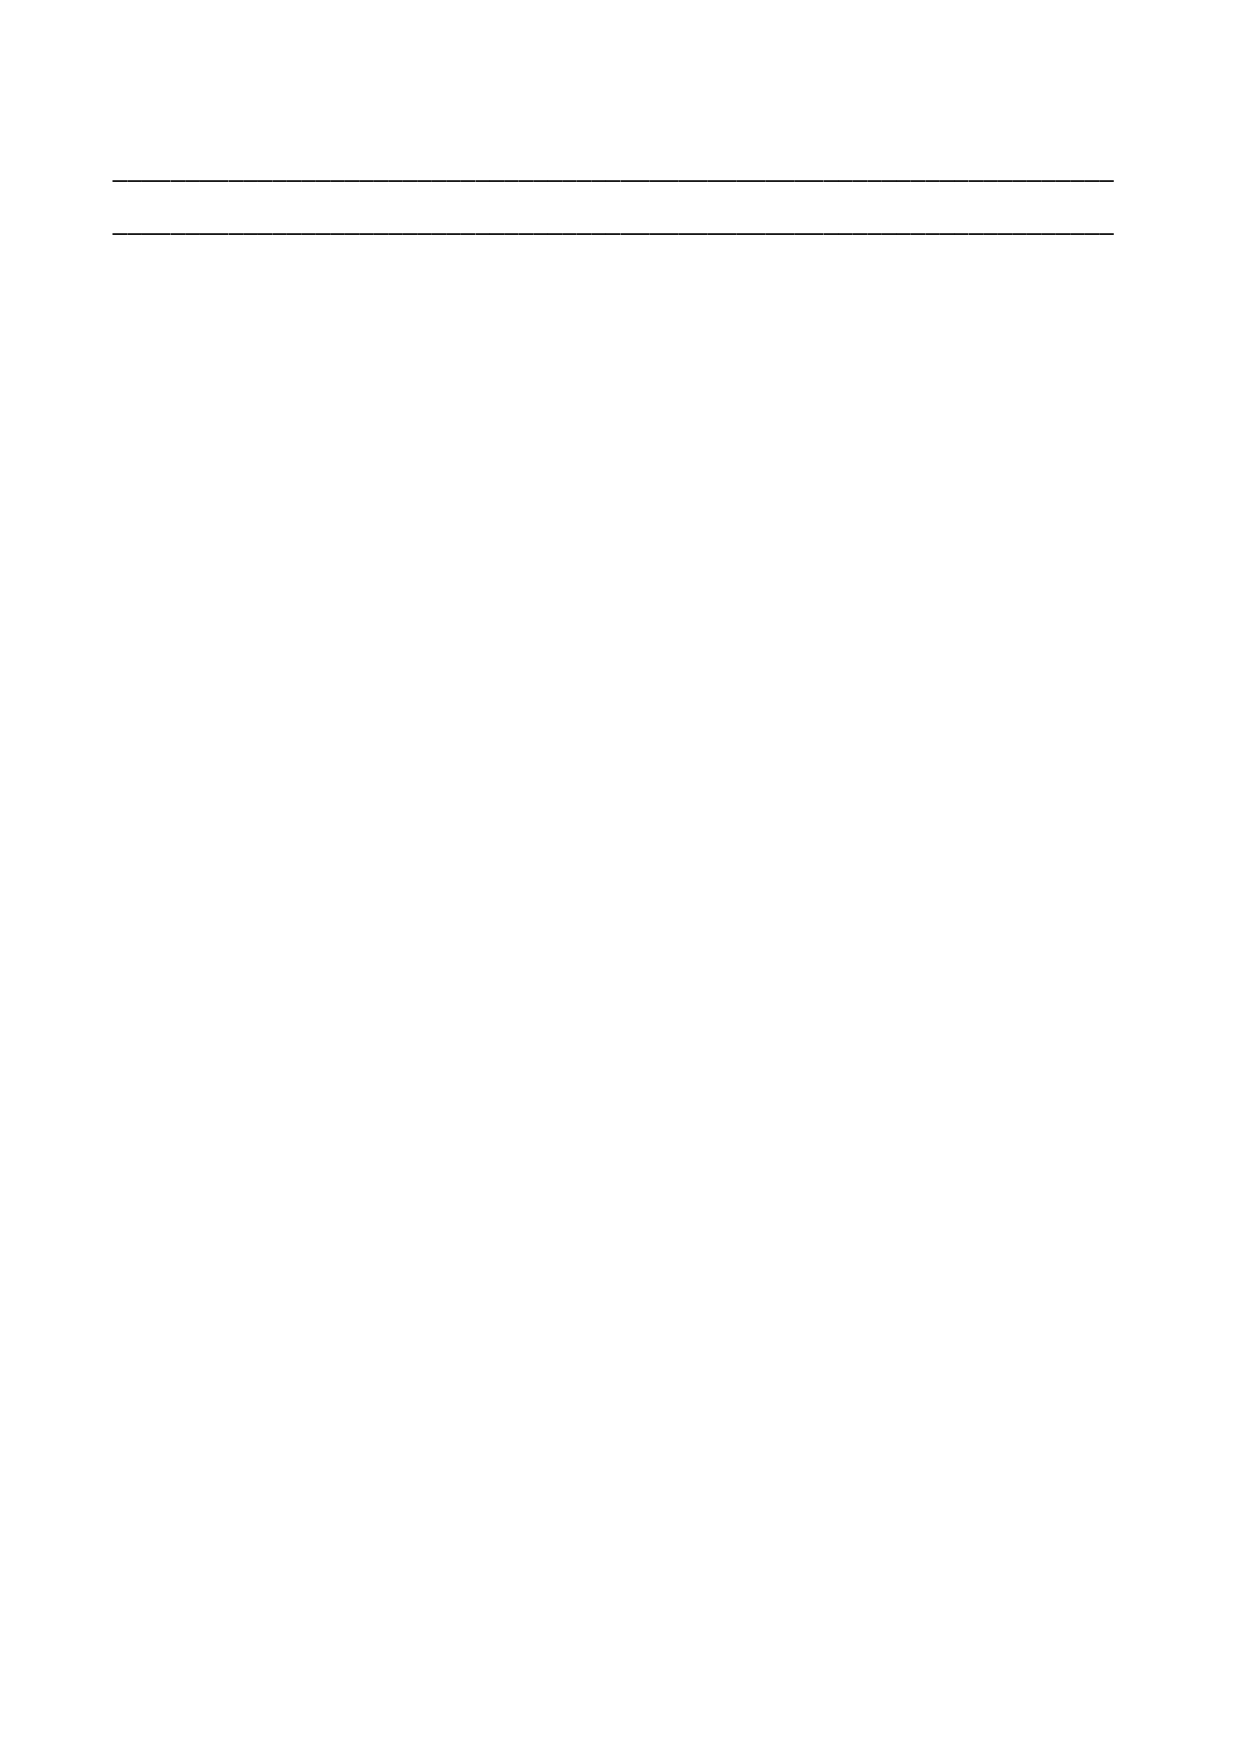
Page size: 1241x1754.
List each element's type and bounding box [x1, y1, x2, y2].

text [112, 150, 1128, 239]
